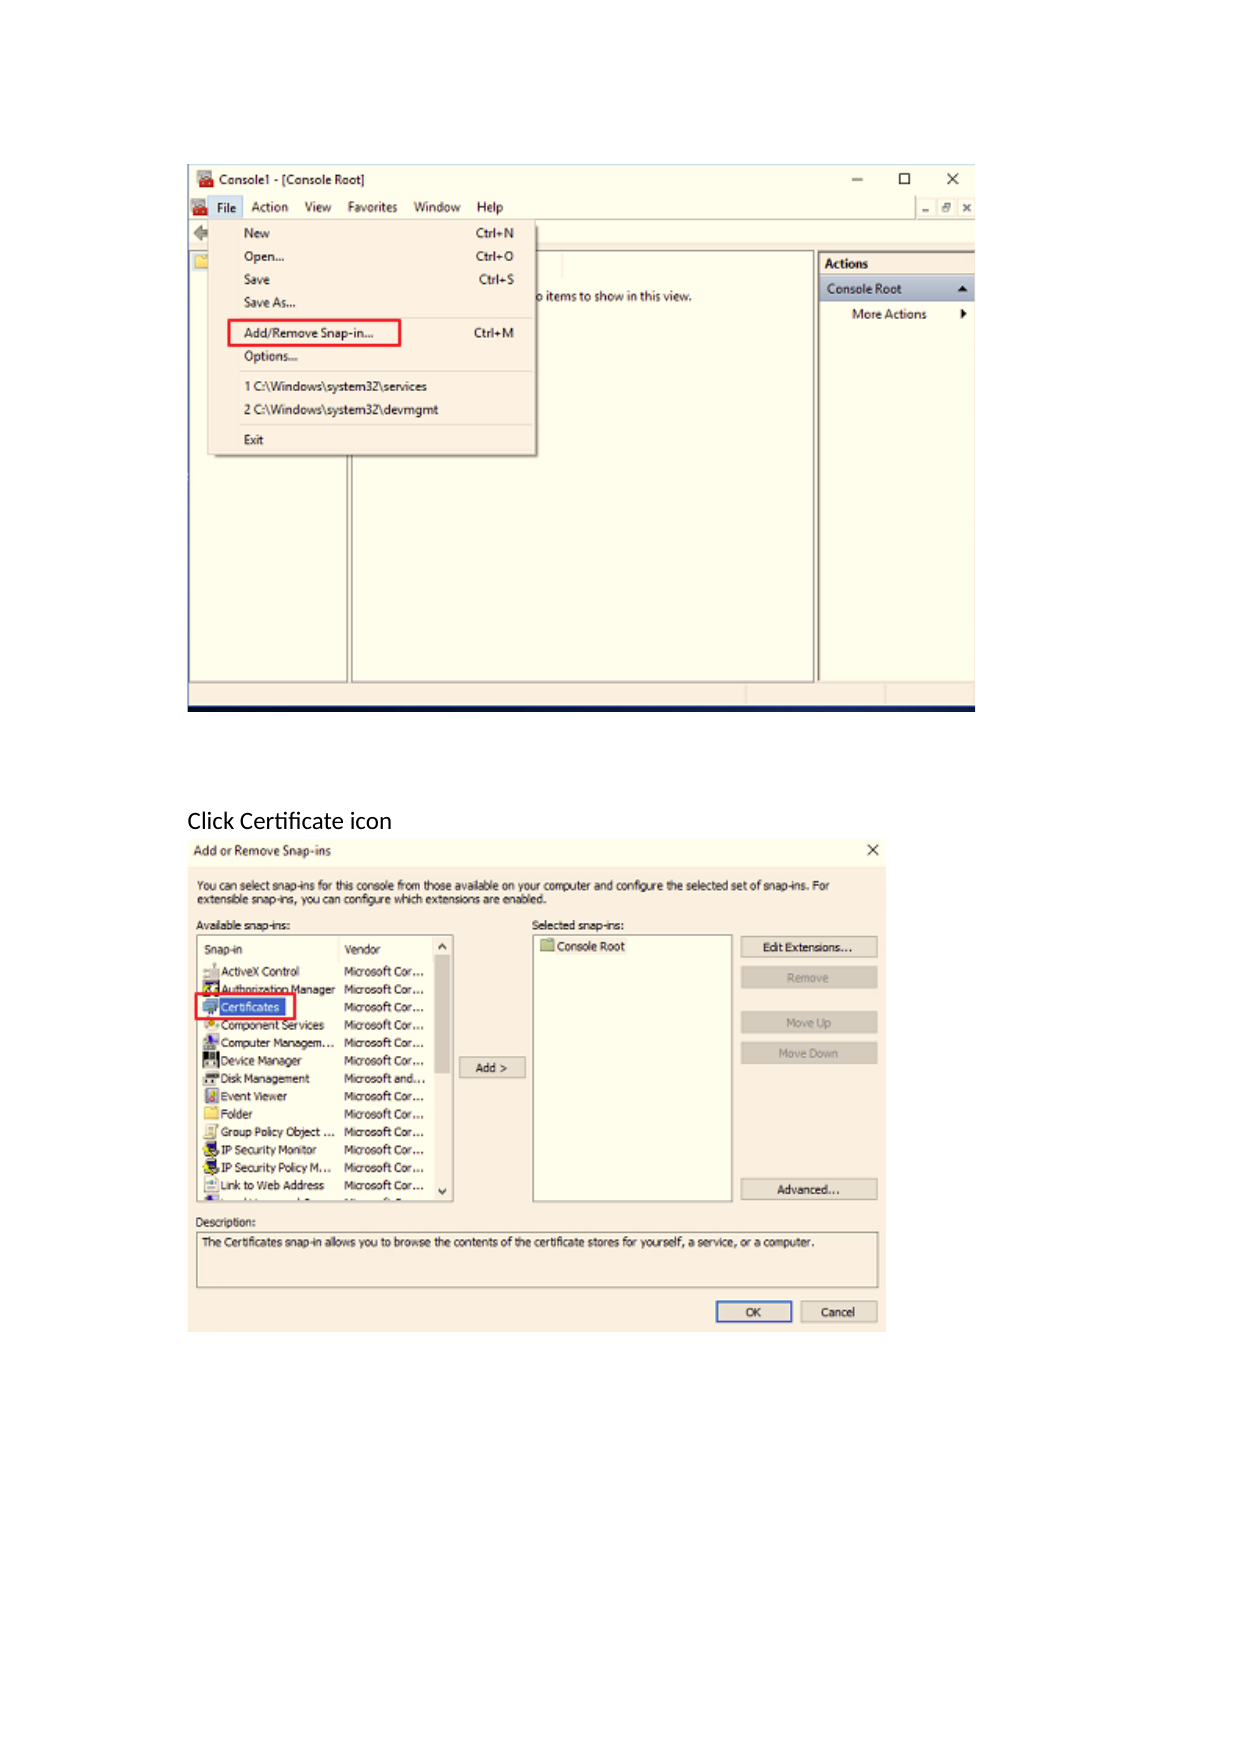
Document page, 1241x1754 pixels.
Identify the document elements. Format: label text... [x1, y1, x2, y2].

picture [187, 839, 886, 1332]
picture [187, 164, 976, 712]
text Click Certificate icon [187, 802, 1053, 839]
